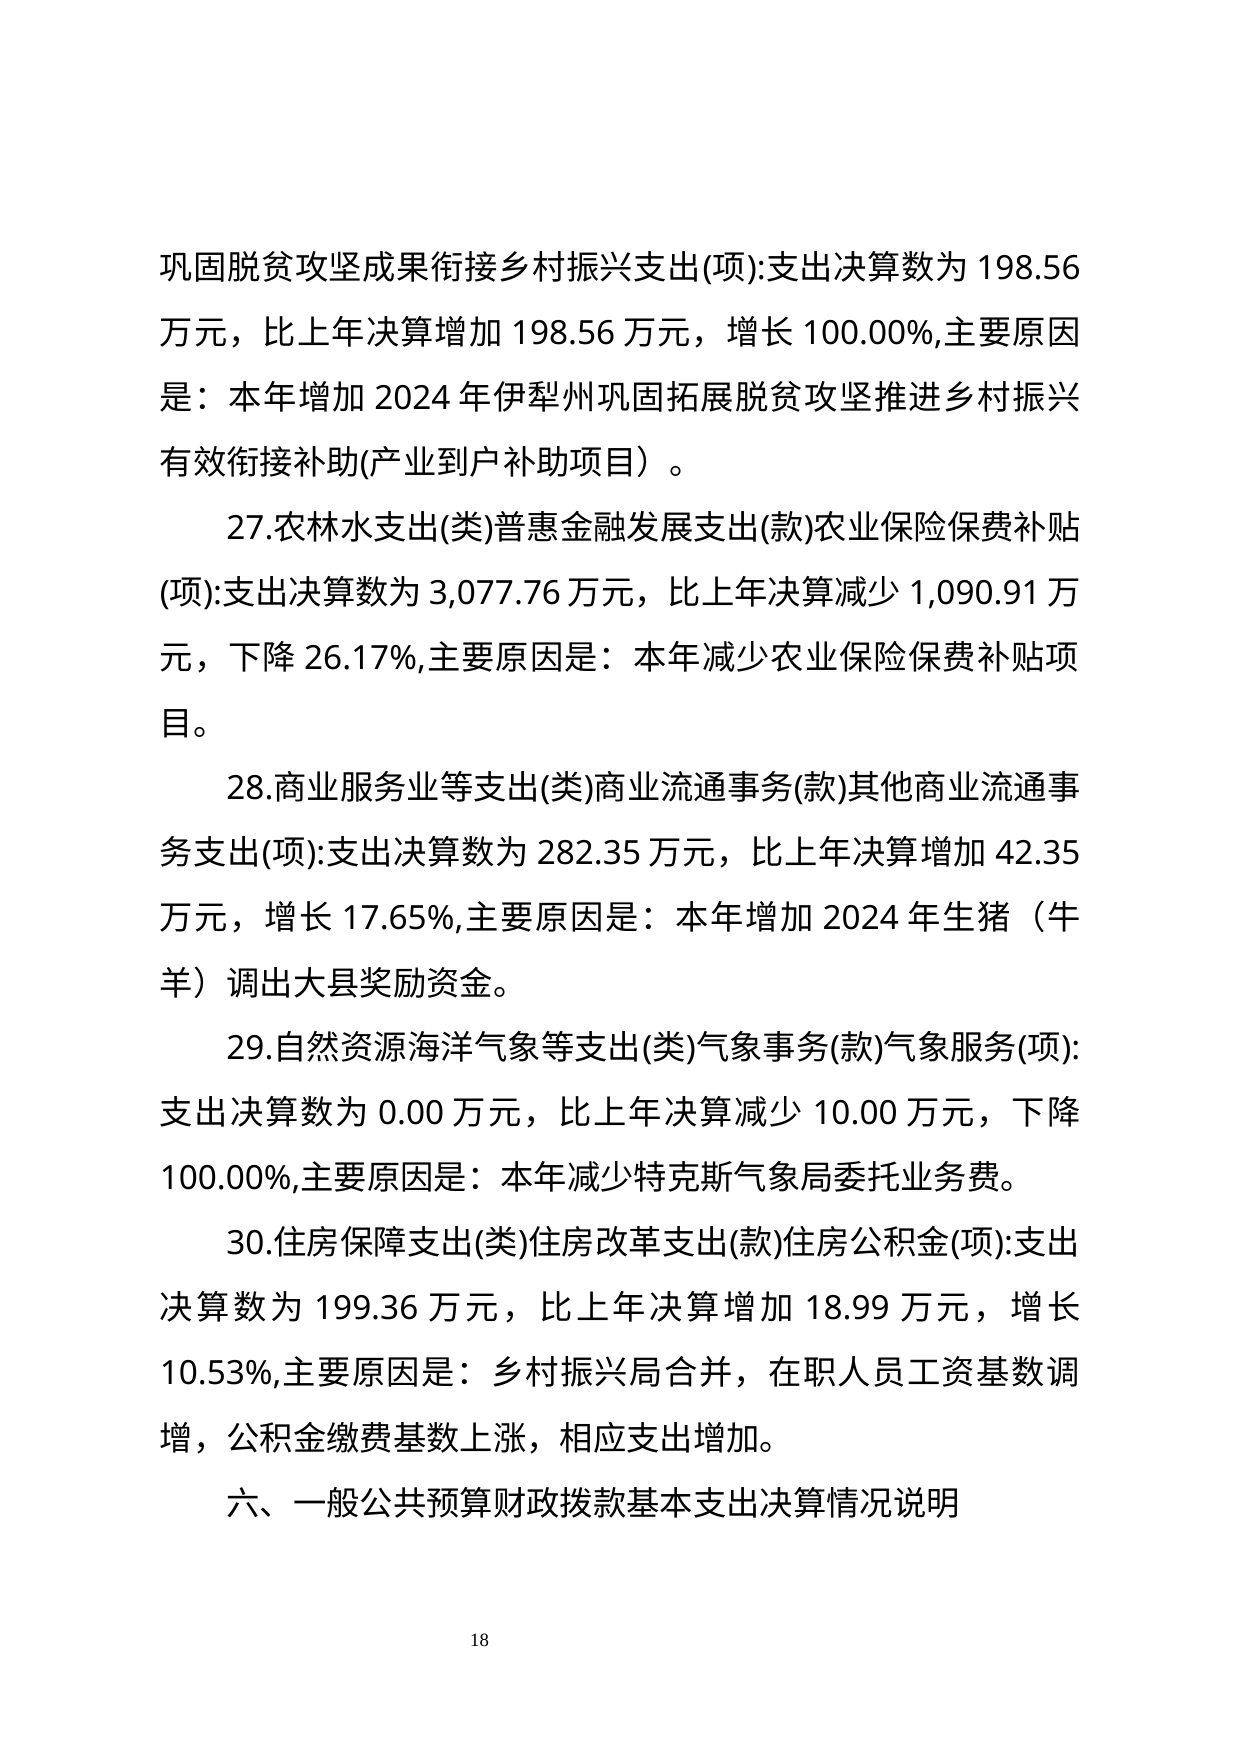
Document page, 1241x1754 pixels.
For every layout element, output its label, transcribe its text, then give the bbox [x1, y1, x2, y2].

text 29.自然资源海洋气象等支出(类)气象事务(款)气象服务(项):支出决算数为0.00万元，比上年决算减少10.00万元，下降100.00%,主要原因是：本年减少特克斯气象局委托业务费。 [159, 1013, 1081, 1208]
text 28.商业服务业等支出(类)商业流通事务(款)其他商业流通事务支出(项):支出决算数为282.35万元，比上年决算增加42.35万元，增长17.65%,主要原因是：本年增加2024年生猪（牛羊）调出大县奖励资金。 [159, 753, 1081, 1013]
text 30.住房保障支出(类)住房改革支出(款)住房公积金(项):支出决算数为199.36万元，比上年决算增加18.99万元，增长10.53%,主要原因是：乡村振兴局合并，在职人员工资基数调增，公积金缴费基数上涨，相应支出增加。 [159, 1208, 1081, 1468]
text 27.农林水支出(类)普惠金融发展支出(款)农业保险保费补贴(项):支出决算数为3,077.76万元，比上年决算减少1,090.91万元，下降26.17%,主要原因是：本年减少农业保险保费补贴项目。 [159, 493, 1081, 753]
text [159, 233, 1081, 493]
text 六、一般公共预算财政拨款基本支出决算情况说明 [159, 1468, 1081, 1533]
